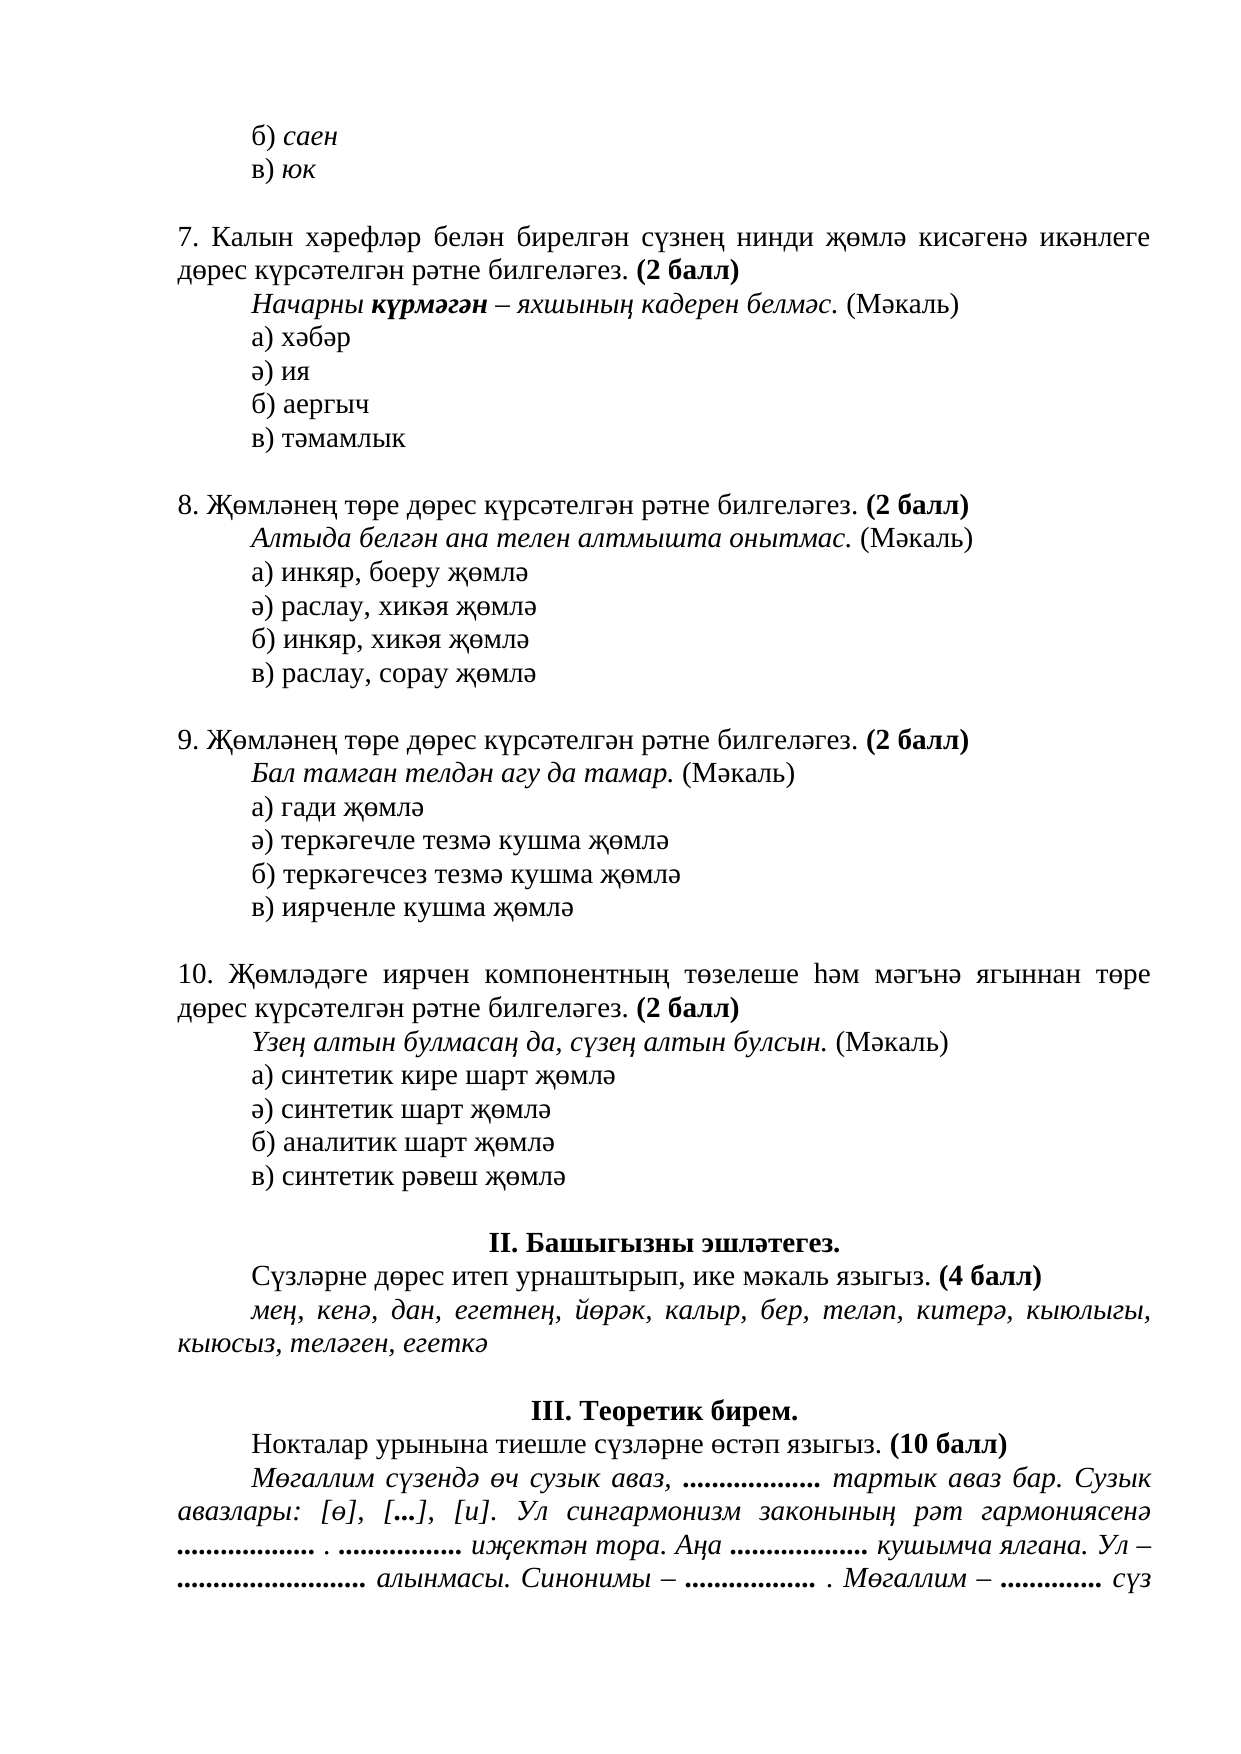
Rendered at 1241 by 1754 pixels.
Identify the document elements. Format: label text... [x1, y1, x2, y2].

text Нокталар урынына тиешле сүзләрне өстәп языгыз. (10 балл) [177, 1426, 1152, 1460]
text а) хәбәр [177, 319, 1152, 353]
text 9. Җөмләнең төре дөрес күрсәтелгән рәтне билгеләгез. (2 балл) [177, 722, 1152, 755]
text б) саен [177, 118, 1152, 152]
text II. Башыгызны эшләтегез. [177, 1225, 1152, 1258]
text в) синтетик рәвеш җөмлә [177, 1158, 1152, 1191]
text а) инкяр, боеру җөмлә [177, 554, 1152, 588]
text б) теркәгечсез тезмә кушма җөмлә [177, 856, 1152, 889]
text III. Теоретик бирем. [177, 1393, 1152, 1426]
text а) синтетик кире шарт җөмлә [177, 1057, 1152, 1091]
text Начарны күрмәгән – яхшының кадерен белмәс. (Мәкаль) [177, 286, 1152, 319]
text в) раслау, сорау җөмлә [177, 655, 1152, 688]
text б) аналитик шарт җөмлә [177, 1124, 1152, 1158]
text 8. Җөмләнең төре дөрес күрсәтелгән рәтне билгеләгез. (2 балл) [177, 487, 1152, 521]
text в) тәмамлык [177, 420, 1152, 453]
text ә) ия [177, 353, 1152, 386]
text ә) синтетик шарт җөмлә [177, 1091, 1152, 1124]
text Алтыда белгән ана телен алтмышта онытмас. (Мәкаль) [177, 521, 1152, 554]
text б) инкяр, хикәя җөмлә [177, 621, 1152, 655]
text мең, кенә, дан, егетнең, йөрәк, калыр, бер, теләп, китерә, кыюлыгы, кыюсыз, теләген, егеткә [177, 1292, 1152, 1359]
text а) гади җөмлә [177, 789, 1152, 822]
text в) иярченле кушма җөмлә [177, 889, 1152, 923]
text Сүзләрне дөрес итеп урнаштырып, ике мәкаль языгыз. (4 балл) [177, 1258, 1152, 1292]
text ә) раслау, хикәя җөмлә [177, 588, 1152, 621]
text 10. Җөмләдәге иярчен компонентның төзелеше һәм мәгънә ягыннан төре дөрес күрсәтелгән рәтне билгеләгез. (2 балл) [177, 957, 1152, 1024]
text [177, 1460, 1152, 1594]
text в) юк [177, 152, 1152, 185]
text 7. Калын хәрефләр белән бирелгән сүзнең нинди җөмлә кисәгенә икәнлеге дөрес күрсәтелгән рәтне билгеләгез. (2 балл) [177, 219, 1152, 286]
text Бал тамган телдән агу да тамар. (Мәкаль) [177, 755, 1152, 789]
text Үзең алтын булмасаң да, сүзең алтын булсын. (Мәкаль) [177, 1024, 1152, 1057]
text ә) теркәгечле тезмә кушма җөмлә [177, 822, 1152, 856]
text б) аергыч [177, 386, 1152, 420]
